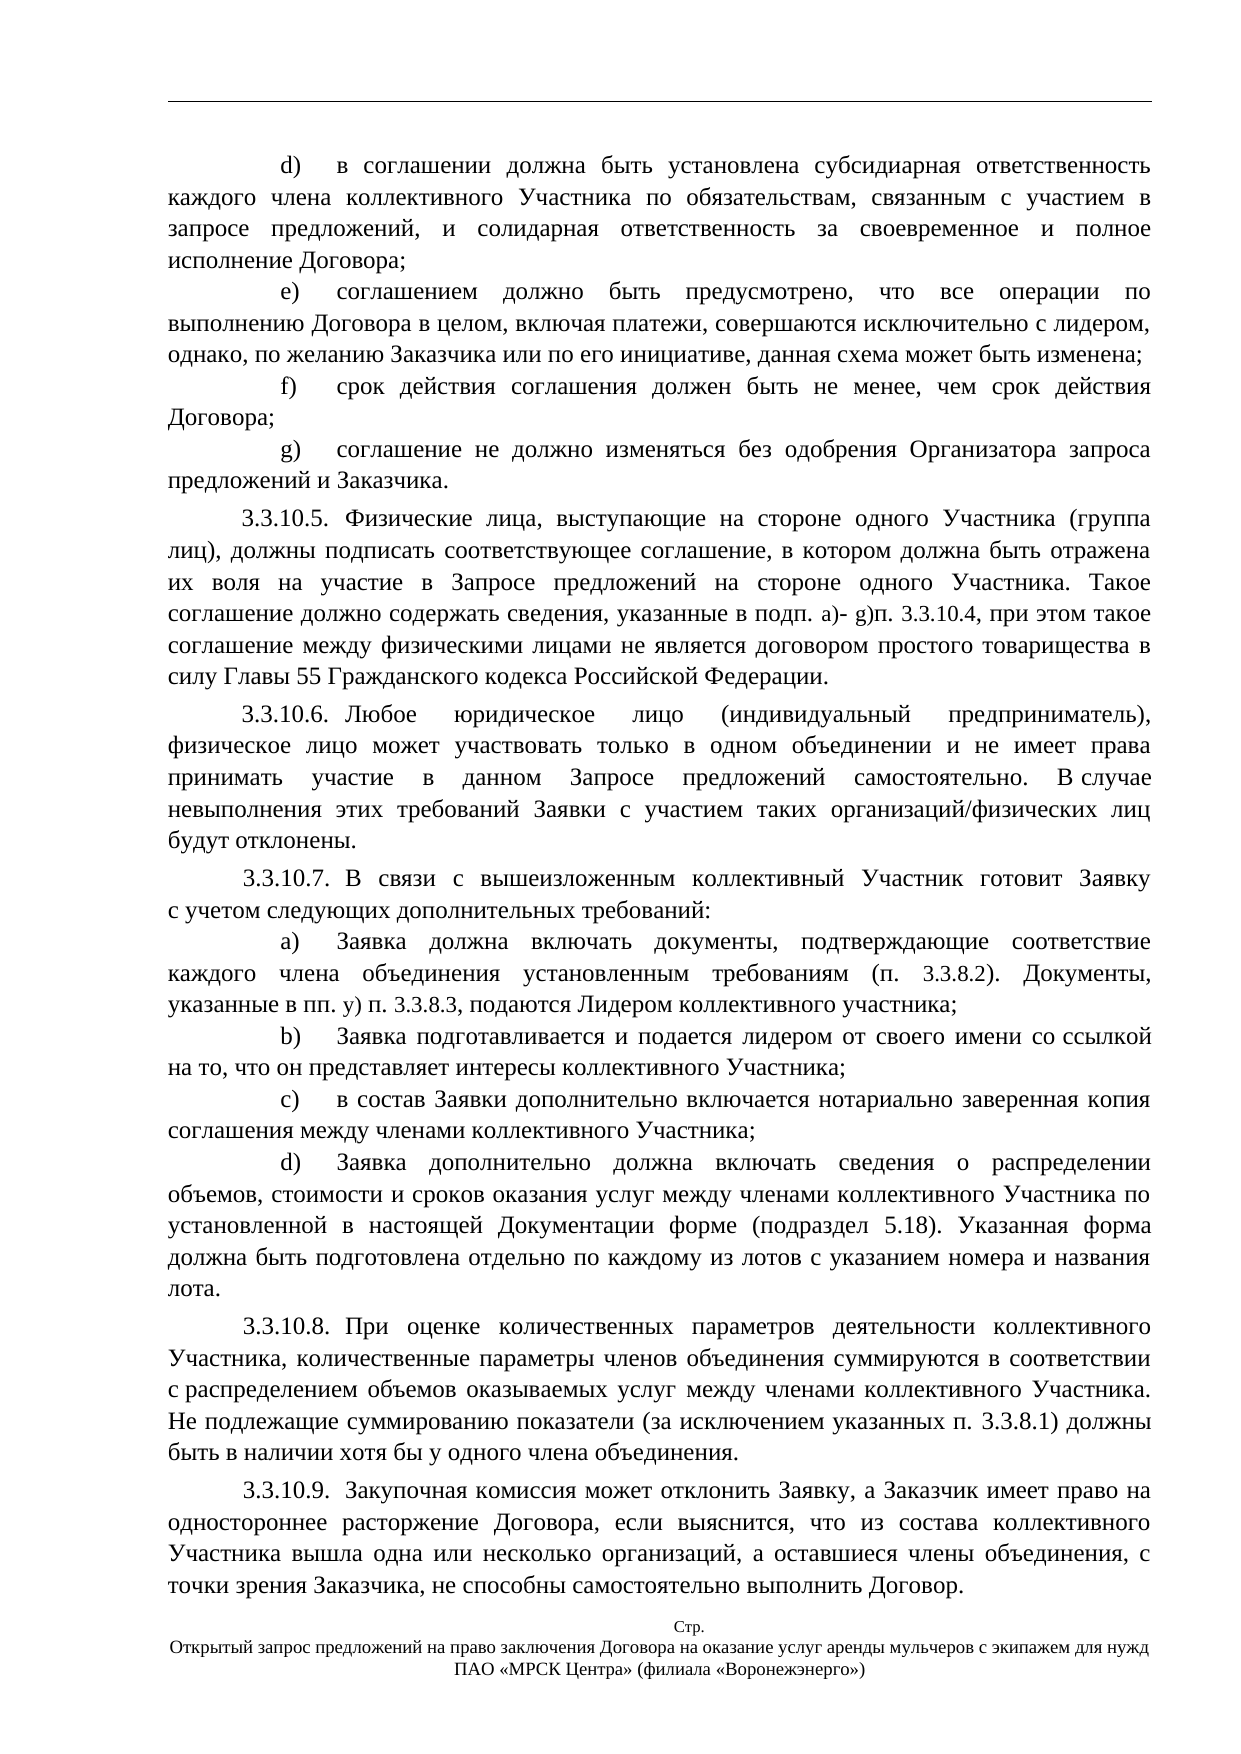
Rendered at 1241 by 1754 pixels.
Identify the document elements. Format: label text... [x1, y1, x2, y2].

list Заявка должна включать документы, подтверждающие соответствие каждого члена объединения установленным требованиям (п. 3.3.8.2). Документы, указанные в пп. у) п. 3.3.8.3, подаются Лидером коллективного участника; [168, 926, 1152, 1018]
list срок действия соглашения должен быть не менее, чем срок действия Договора; [168, 371, 1152, 431]
list При оценке количественных параметров деятельности коллективного Участника, количественные параметры членов объединения суммируются в соответствии с распределением объемов оказываемых услуг между членами коллективного Участника. Не подлежащие суммированию показатели (за исключением указанных п. 3.3.8.1) должны быть в наличии хотя бы у одного члена объединения. [168, 1311, 1152, 1466]
list соглашением должно быть предусмотрено, что все операции по выполнению Договора в целом, включая платежи, совершаются исключительно с лидером, однако, по желанию Заказчика или по его инициативе, данная схема может быть изменена; [168, 276, 1152, 368]
list в состав Заявки дополнительно включается нотариально заверенная копия соглашения между членами коллективного Участника; [168, 1084, 1152, 1144]
list Закупочная комиссия может отклонить Заявку, а Заказчик имеет право на одностороннее расторжение Договора, если выяснится, что из состава коллективного Участника вышла одна или несколько организаций, а оставшиеся члены объединения, с точки зрения Заказчика, не способны самостоятельно выполнить Договор. [168, 1475, 1152, 1599]
list В связи с вышеизложенным коллективный Участник готовит Заявку с учетом следующих дополнительных требований: [168, 863, 1152, 923]
list Любое юридическое лицо (индивидуальный предприниматель), физическое лицо может участвовать только в одном объединении и не имеет права принимать участие в данном Запросе предложений самостоятельно. В случае невыполнения этих требований Заявки с участием таких организаций/физических лиц будут отклонены. [168, 699, 1152, 854]
list Физические лица, выступающие на стороне одного Участника (группа лиц), должны подписать соответствующее соглашение, в котором должна быть отражена их воля на участие в Запросе предложений на стороне одного Участника. Такое соглашение должно содержать сведения, указанные в подп. a)- g)п. 3.3.10.4, при этом такое соглашение между физическими лицами не является договором простого товарищества в силу Главы 55 Гражданского кодекса Российской Федерации. [168, 503, 1152, 690]
list соглашение не должно изменяться без одобрения Организатора запроса предложений и Заказчика. [168, 434, 1152, 494]
list Заявка подготавливается и подается лидером от своего имени со ссылкой на то, что он представляет интересы коллективного Участника; [168, 1021, 1152, 1081]
list Заявка дополнительно должна включать сведения о распределении объемов, стоимости и сроков оказания услуг между членами коллективного Участника по установленной в настоящей Документации форме (подраздел 5.18). Указанная форма должна быть подготовлена отдельно по каждому из лотов с указанием номера и названия лота. [168, 1147, 1152, 1302]
list в соглашении должна быть установлена субсидиарная ответственность каждого члена коллективного Участника по обязательствам, связанным с участием в запросе предложений, и солидарная ответственность за своевременное и полное исполнение Договора; [168, 150, 1152, 273]
